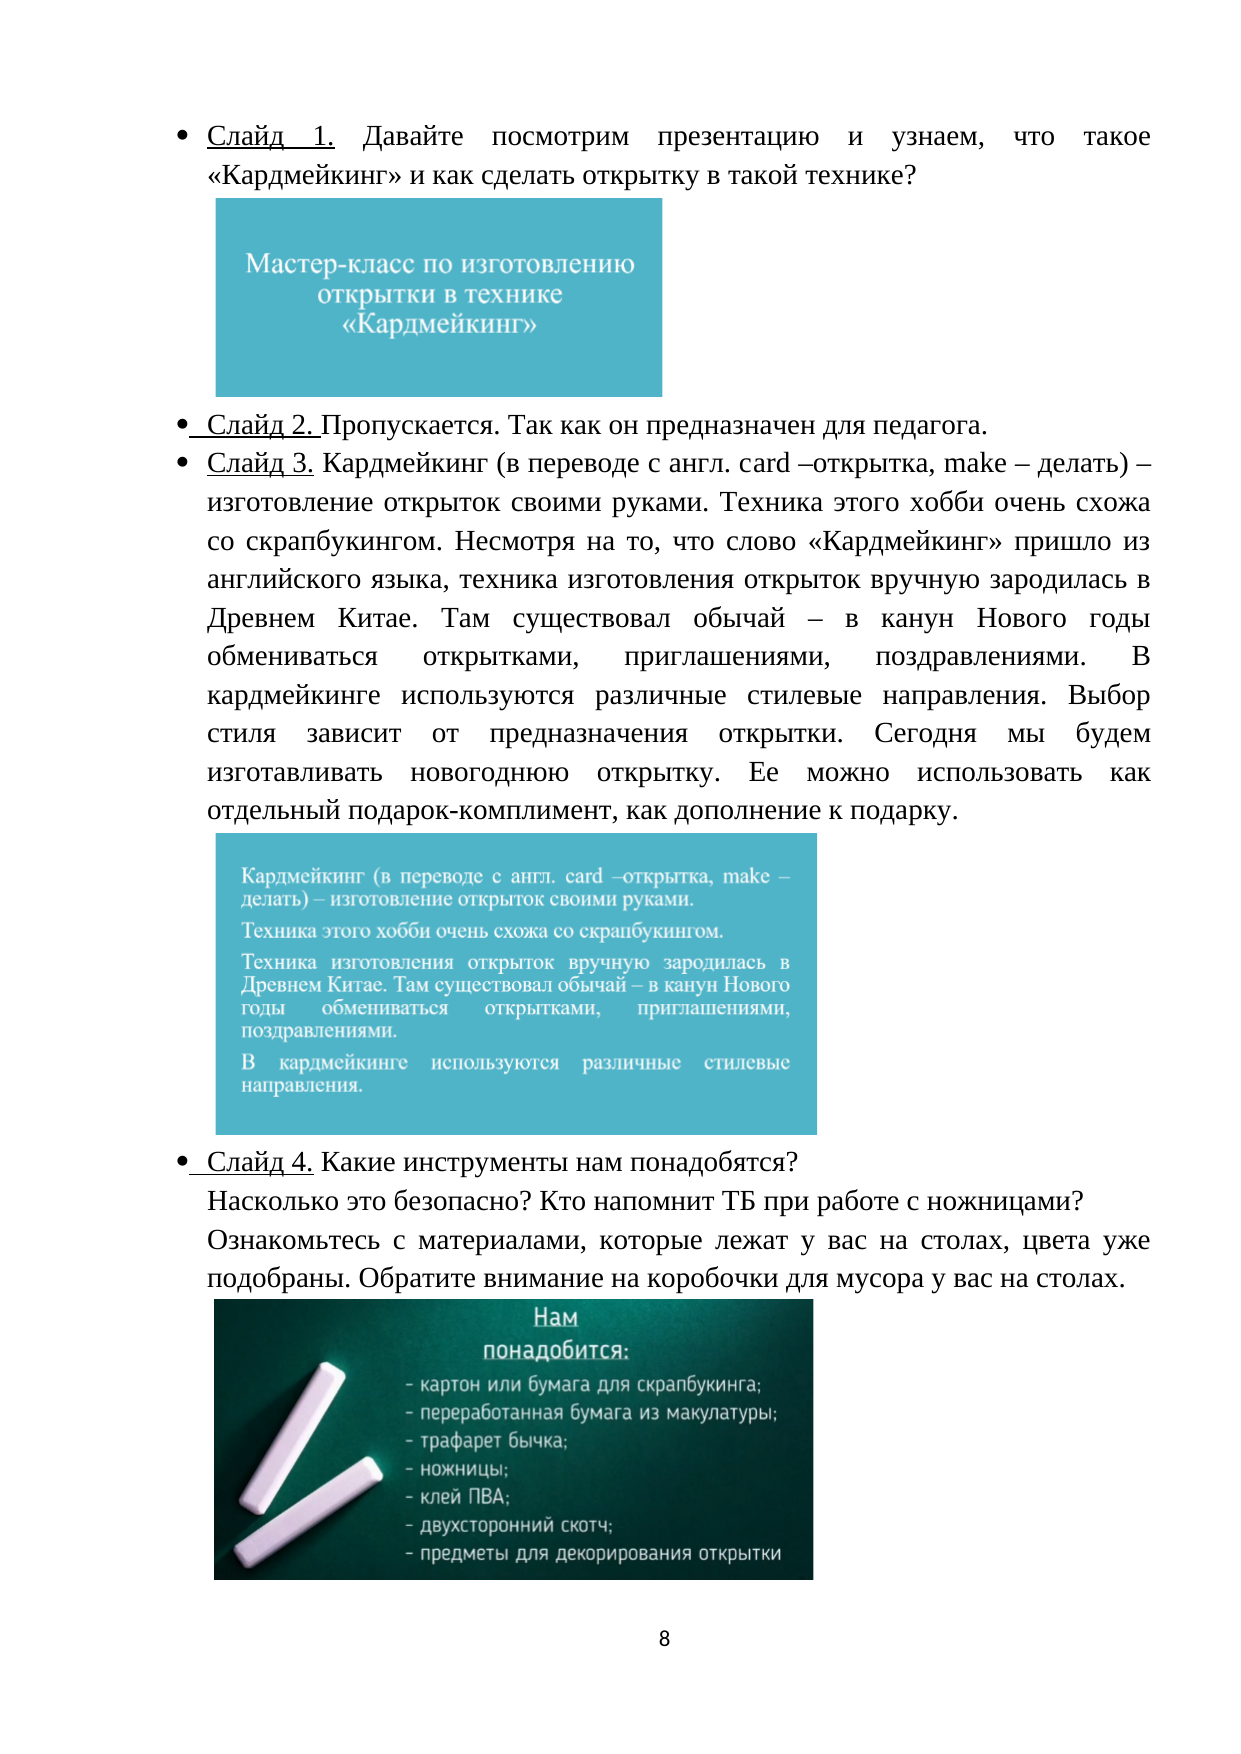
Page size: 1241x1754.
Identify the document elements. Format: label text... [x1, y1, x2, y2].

list Слайд 3. Кардмейкинг (в переводе с англ. сard –открытка, make – делать) – изготовление открыток своими руками. Техника этого хобби очень схожа со скрапбукингом. Несмотря на то, что слово «Кардмейкинг» пришло из английского языка, техника изготовления открыток вручную зародилась в Древнем Китае. Там существовал обычай – в канун Нового годы обмениваться открытками, приглашениями, поздравлениями. В кардмейкинге используются различные стилевые направления. Выбор стиля зависит от предназначения открытки. Сегодня мы будем изготавливать новогоднюю открытку. Ее можно использовать как отдельный подарок-комплимент, как дополнение к подарку. [177, 446, 1152, 826]
picture [215, 198, 663, 397]
picture [214, 1299, 814, 1580]
picture [215, 833, 818, 1135]
list Слайд 1. Давайте посмотрим презентацию и узнаем, что такое «Кардмейкинг» и как сделать открытку в такой технике? [177, 118, 1152, 190]
list Насколько это безопасно? Кто напомнит ТБ при работе с ножницами? [207, 1183, 1152, 1217]
list Ознакомьтесь с материалами, которые лежат у вас на столах, цвета уже подобраны. Обратите внимание на коробочки для мусора у вас на столах. [207, 1222, 1152, 1294]
